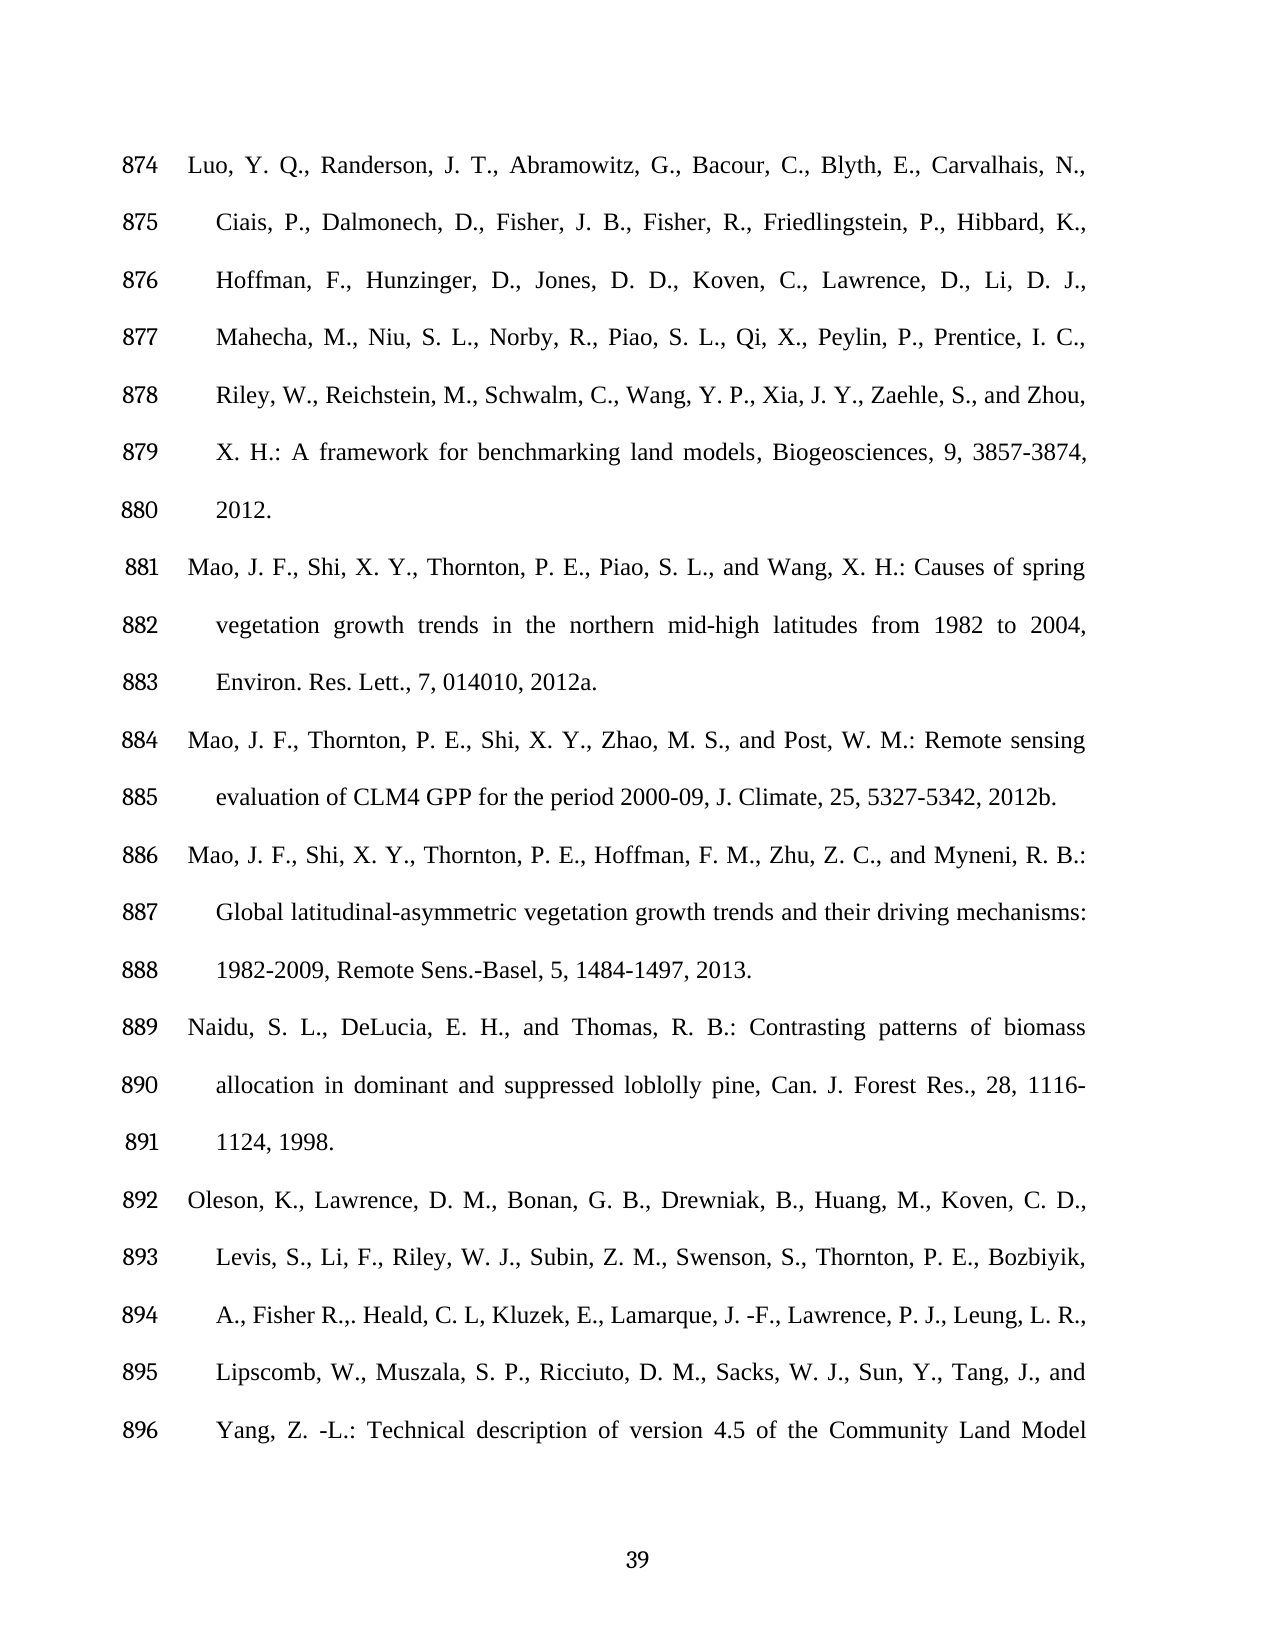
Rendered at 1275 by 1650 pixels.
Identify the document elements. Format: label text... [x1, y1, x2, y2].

text Mao, J. F., Thornton, P. E., Shi, X. Y., Zhao, M. S., and Post, W. M.: Remote sensing evaluation of CLM4 GPP for the period 2000-09, J. Climate, 25, 5327-5342, 2012b. [187, 725, 1087, 811]
text Luo, Y. Q., Randerson, J. T., Abramowitz, G., Bacour, C., Blyth, E., Carvalhais, N., Ciais, P., Dalmonech, D., Fisher, J. B., Fisher, R., Friedlingstein, P., Hibbard, K., Hoffman, F., Hunzinger, D., Jones, D. D., Koven, C., Lawrence, D., Li, D. J., Mahecha, M., Niu, S. L., Norby, R., Piao, S. L., Qi, X., Peylin, P., Prentice, I. C., Riley, W., Reichstein, M., Schwalm, C., Wang, Y. P., Xia, J. Y., Zaehle, S., and Zhou, X. H.: A framework for benchmarking land models, Biogeosciences, 9, 3857-3874, 2012. [187, 150, 1087, 524]
text Mao, J. F., Shi, X. Y., Thornton, P. E., Hoffman, F. M., Zhu, Z. C., and Myneni, R. B.: Global latitudinal-asymmetric vegetation growth trends and their driving mechanisms: 1982-2009, Remote Sens.-Basel, 5, 1484-1497, 2013. [187, 840, 1087, 984]
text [187, 1185, 1087, 1444]
text Naidu, S. L., DeLucia, E. H., and Thomas, R. B.: Contrasting patterns of biomass allocation in dominant and suppressed loblolly pine, Can. J. Forest Res., 28, 1116-1124, 1998. [187, 1012, 1087, 1156]
text Mao, J. F., Shi, X. Y., Thornton, P. E., Piao, S. L., and Wang, X. H.: Causes of spring vegetation growth trends in the northern mid-high latitudes from 1982 to 2004, Environ. Res. Lett., 7, 014010, 2012a. [187, 552, 1087, 696]
